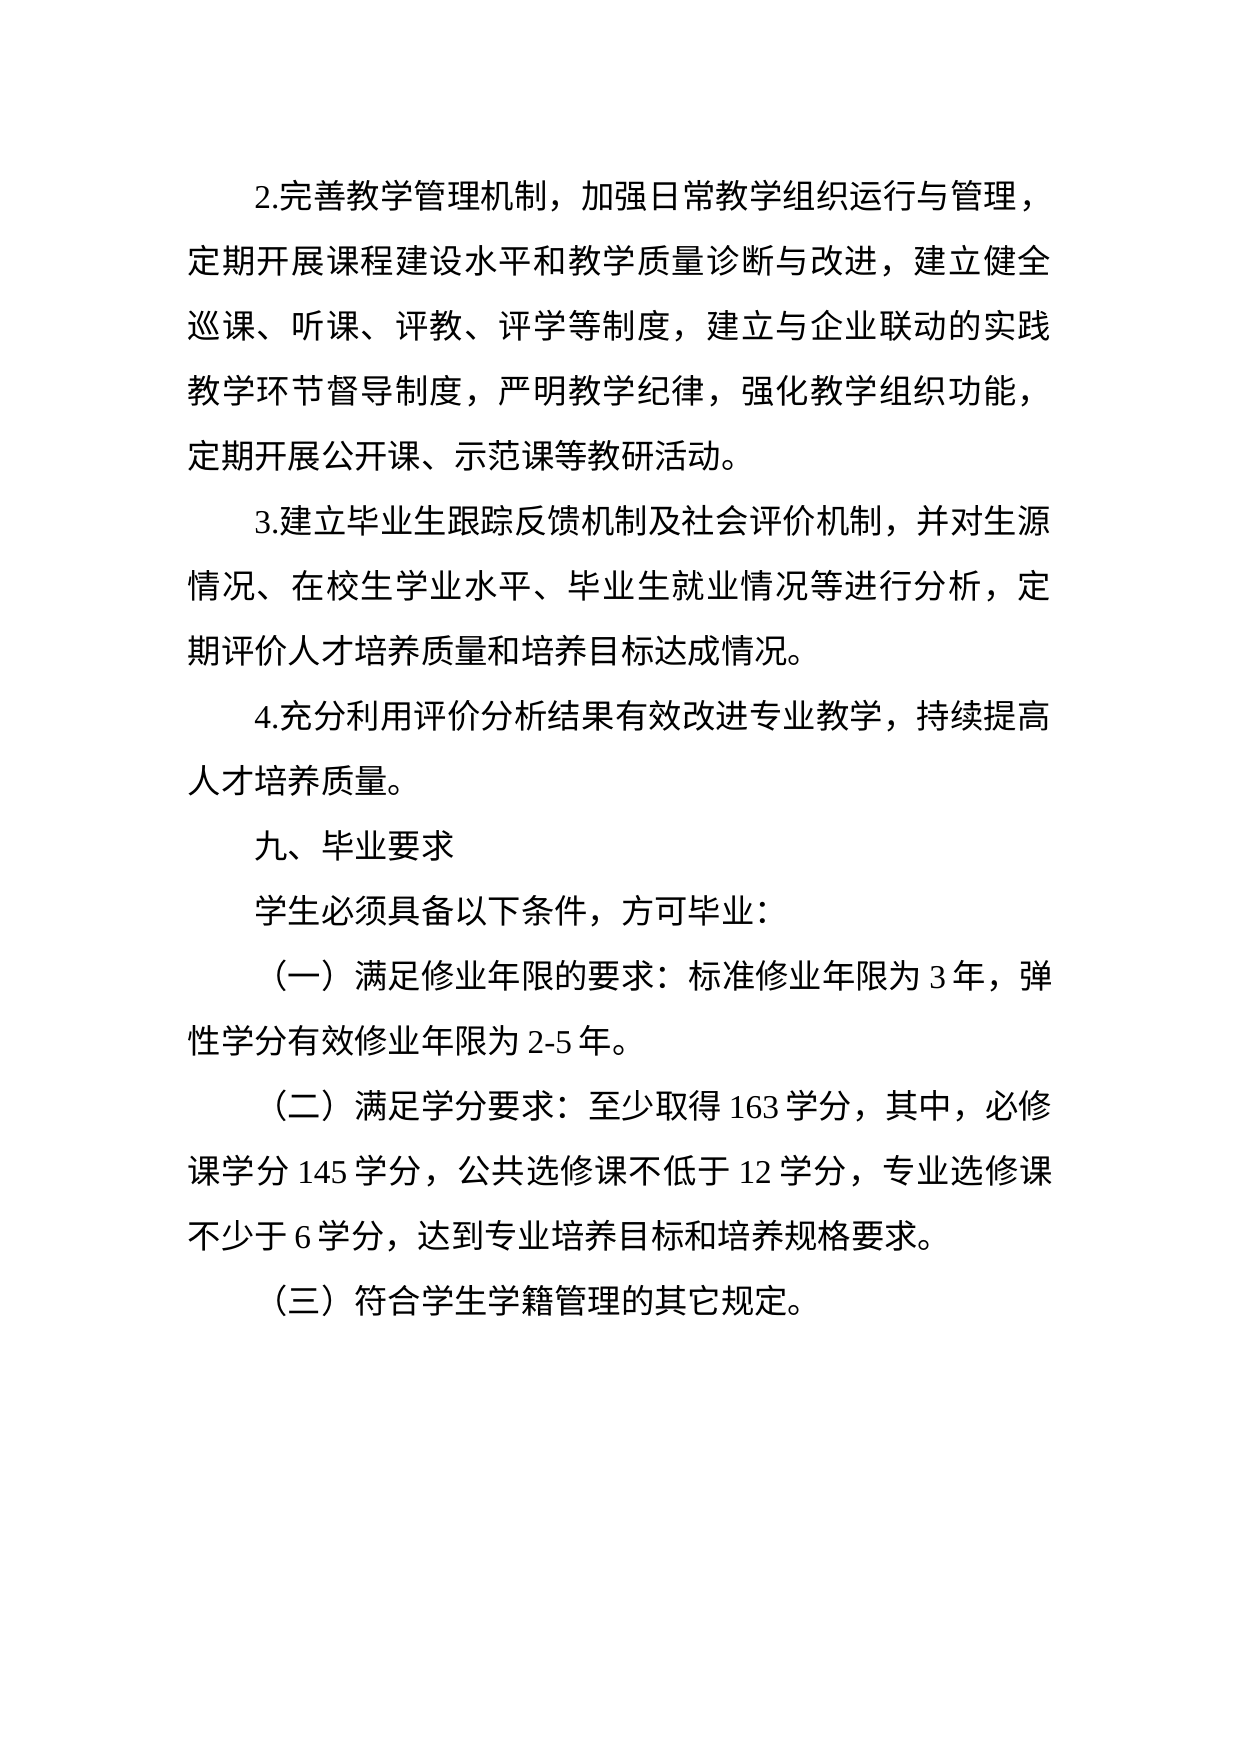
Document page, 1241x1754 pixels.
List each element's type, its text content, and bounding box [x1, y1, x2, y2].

text 2.完善教学管理机制，加强日常教学组织运行与管理，定期开展课程建设水平和教学质量诊断与改进，建立健全巡课、听课、评教、评学等制度，建立与企业联动的实践教学环节督导制度，严明教学纪律，强化教学组织功能，定期开展公开课、示范课等教研活动。 [187, 162, 1053, 487]
text （三）符合学生学籍管理的其它规定。 [187, 1267, 1053, 1332]
text 3.建立毕业生跟踪反馈机制及社会评价机制，并对生源情况、在校生学业水平、毕业生就业情况等进行分析，定期评价人才培养质量和培养目标达成情况。 [187, 487, 1053, 682]
text （二）满足学分要求：至少取得163学分，其中，必修课学分145学分，公共选修课不低于12学分，专业选修课不少于6学分，达到专业培养目标和培养规格要求。 [187, 1072, 1053, 1267]
text 4.充分利用评价分析结果有效改进专业教学，持续提高人才培养质量。 [187, 682, 1053, 812]
text 九、毕业要求 [187, 812, 1053, 877]
text （一）满足修业年限的要求：标准修业年限为3年，弹性学分有效修业年限为2-5年。 [187, 942, 1053, 1072]
text 学生必须具备以下条件，方可毕业： [187, 877, 1053, 942]
